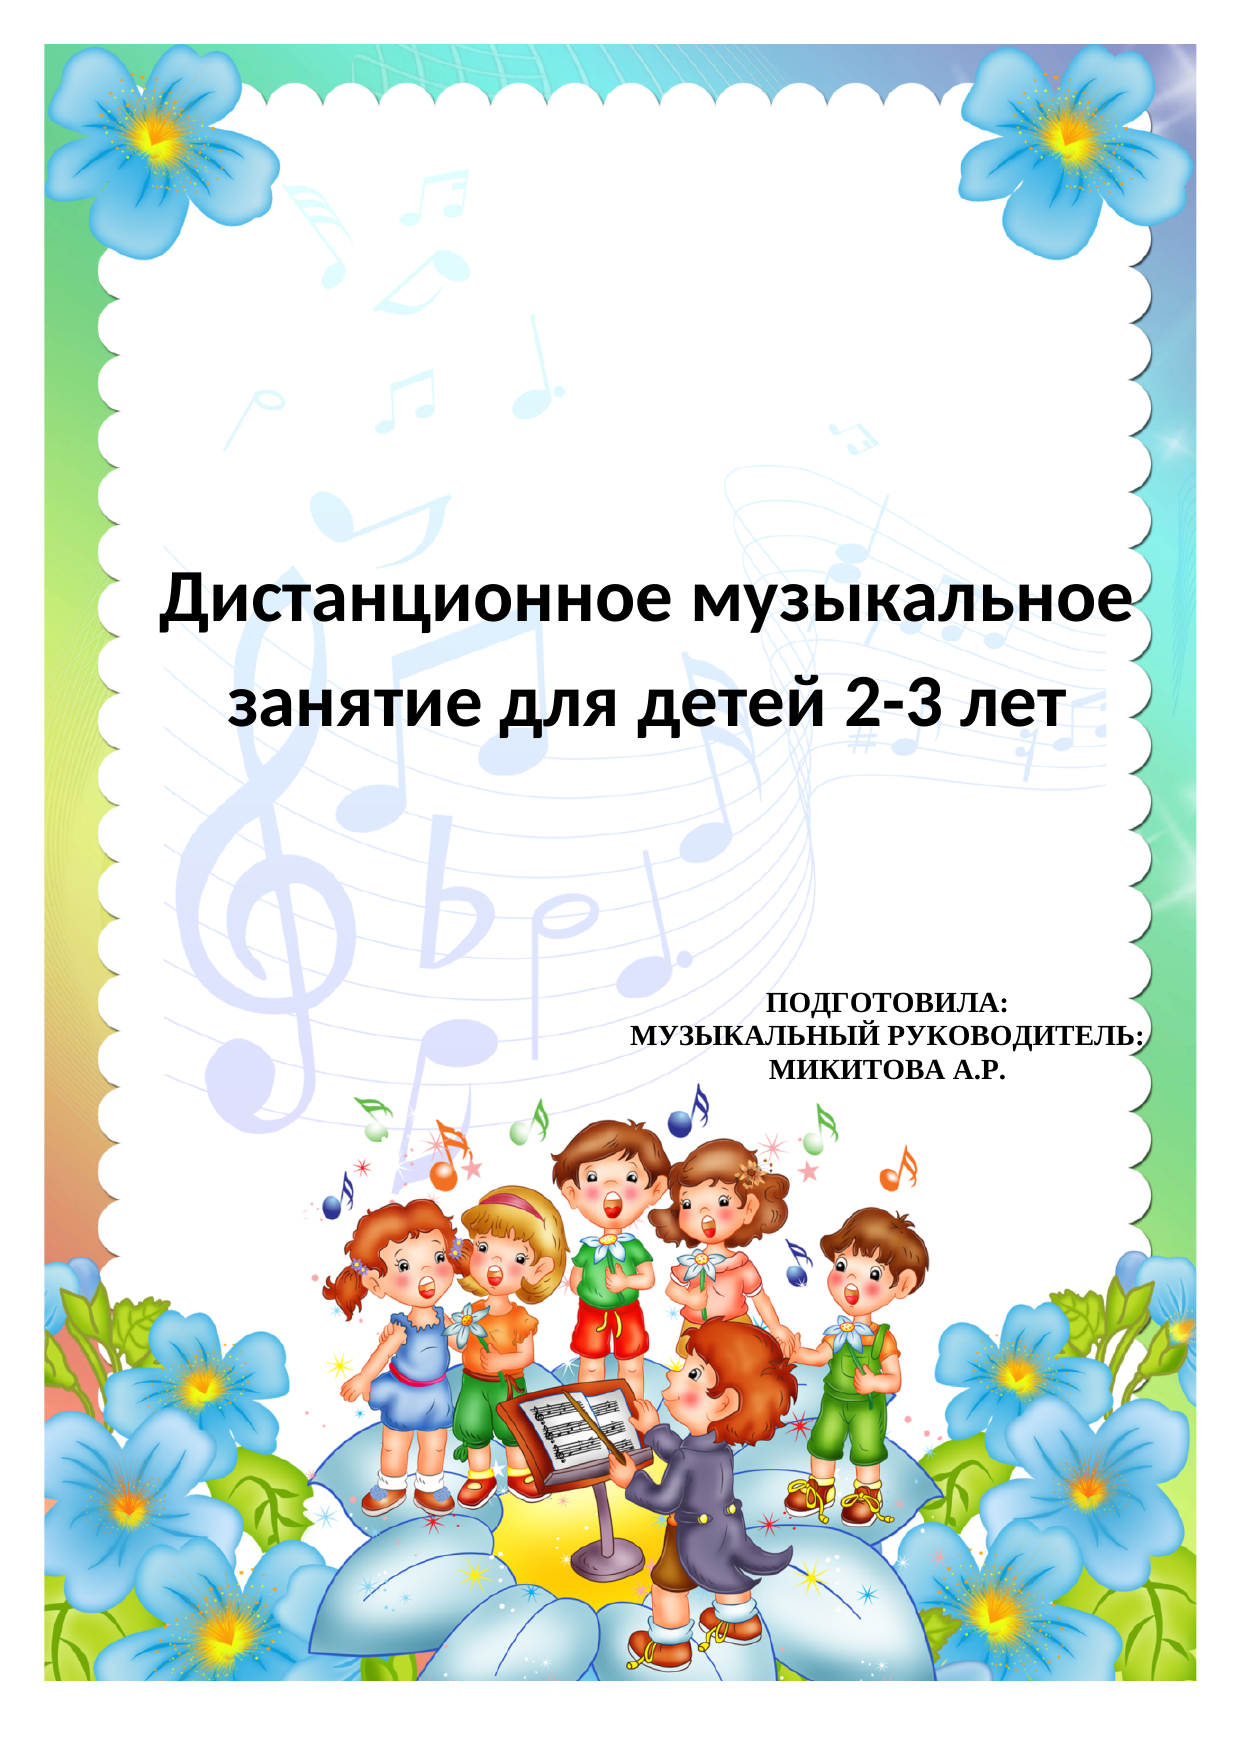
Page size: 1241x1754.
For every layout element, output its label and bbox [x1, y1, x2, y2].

picture [44, 44, 1197, 1681]
